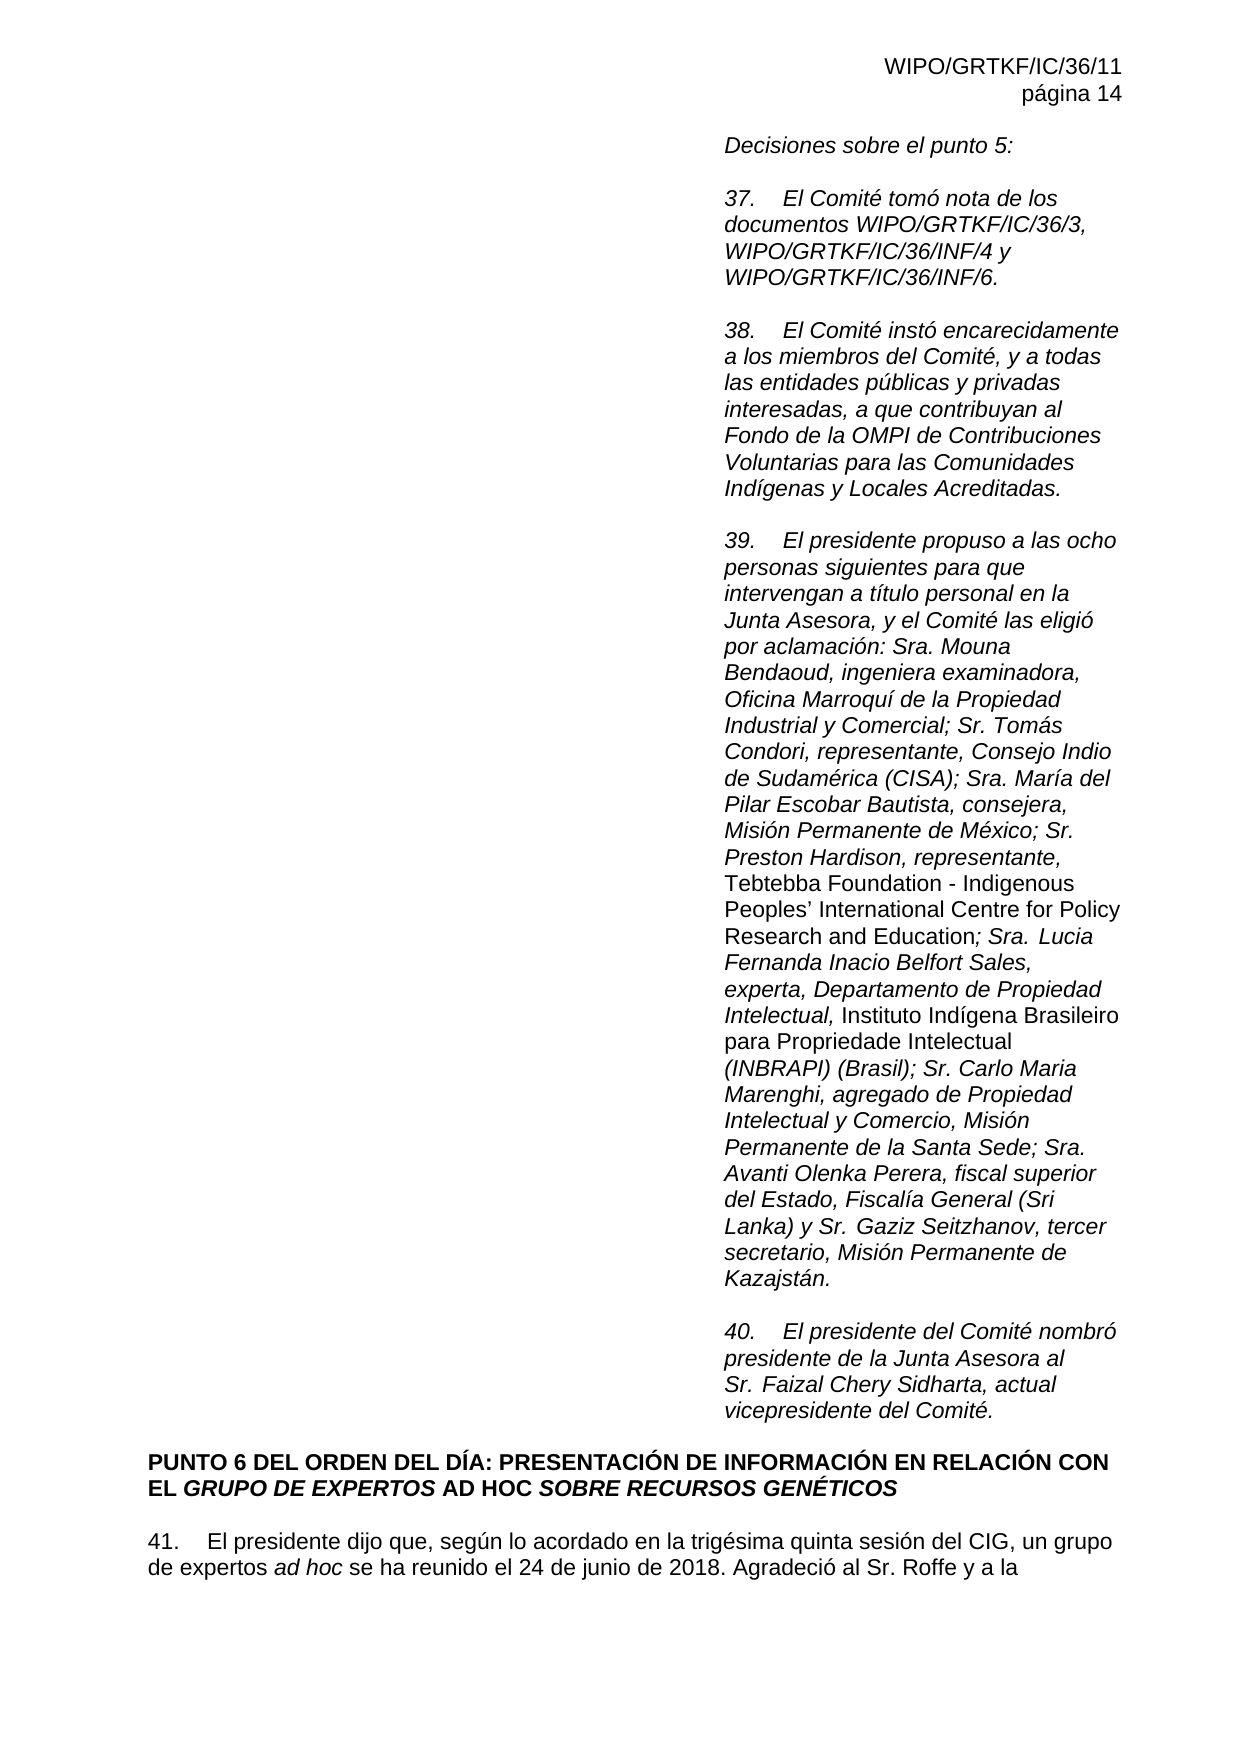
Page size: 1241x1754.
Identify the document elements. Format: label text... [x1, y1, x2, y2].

list El Comité instó encarecidamente a los miembros del Comité, y a todas las entidades públicas y privadas interesadas, a que contribuyan al Fondo de la OMPI de Contribuciones Voluntarias para las Comunidades Indígenas y Locales Acreditadas. [724, 317, 1122, 501]
subtitle PUNTO 6 DEL ORDEN DEL DÍA: PRESENTACIÓN DE INFORMACIÓN EN RELACIÓN CON EL GRUPO DE EXPERTOS AD HOC SOBRE RECURSOS GENÉTICOS [148, 1448, 1122, 1501]
list El presidente del Comité nombró presidente de la Junta Asesora al Sr. Faizal Chery Sidharta, actual vicepresidente del Comité. [724, 1318, 1122, 1423]
list El presidente propuso a las ocho personas siguientes para que intervengan a título personal en la Junta Asesora, y el Comité las eligió por aclamación: Sra. Mouna Bendaoud, ingeniera examinadora, Oficina Marroquí de la Propiedad Industrial y Comercial; Sr. Tomás Condori, representante, Consejo Indio de Sudamérica (CISA); Sra. María del Pilar Escobar Bautista, consejera, Misión Permanente de México; Sr. Preston Hardison, representante, Tebtebba Foundation - Indigenous Peoples’ International Centre for Policy Research and Education; Sra. Lucia Fernanda Inacio Belfort Sales, experta, Departamento de Propiedad Intelectual, Instituto Indígena Brasileiro para Propriedade Intelectual (INBRAPI) (Brasil); Sr. Carlo Maria Marenghi, agregado de Propiedad Intelectual y Comercio, Misión Permanente de la Santa Sede; Sra. Avanti Olenka Perera, fiscal superior del Estado, Fiscalía General (Sri Lanka) y Sr. Gaziz Seitzhanov, tercer secretario, Misión Permanente de Kazajstán. [724, 527, 1122, 1292]
list Decisiones sobre el punto 5: [724, 132, 1122, 158]
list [148, 1528, 1122, 1580]
list El Comité tomó nota de los documentos WIPO/GRTKF/IC/36/3, WIPO/GRTKF/IC/36/INF/4 y WIPO/GRTKF/IC/36/INF/6. [724, 185, 1122, 290]
